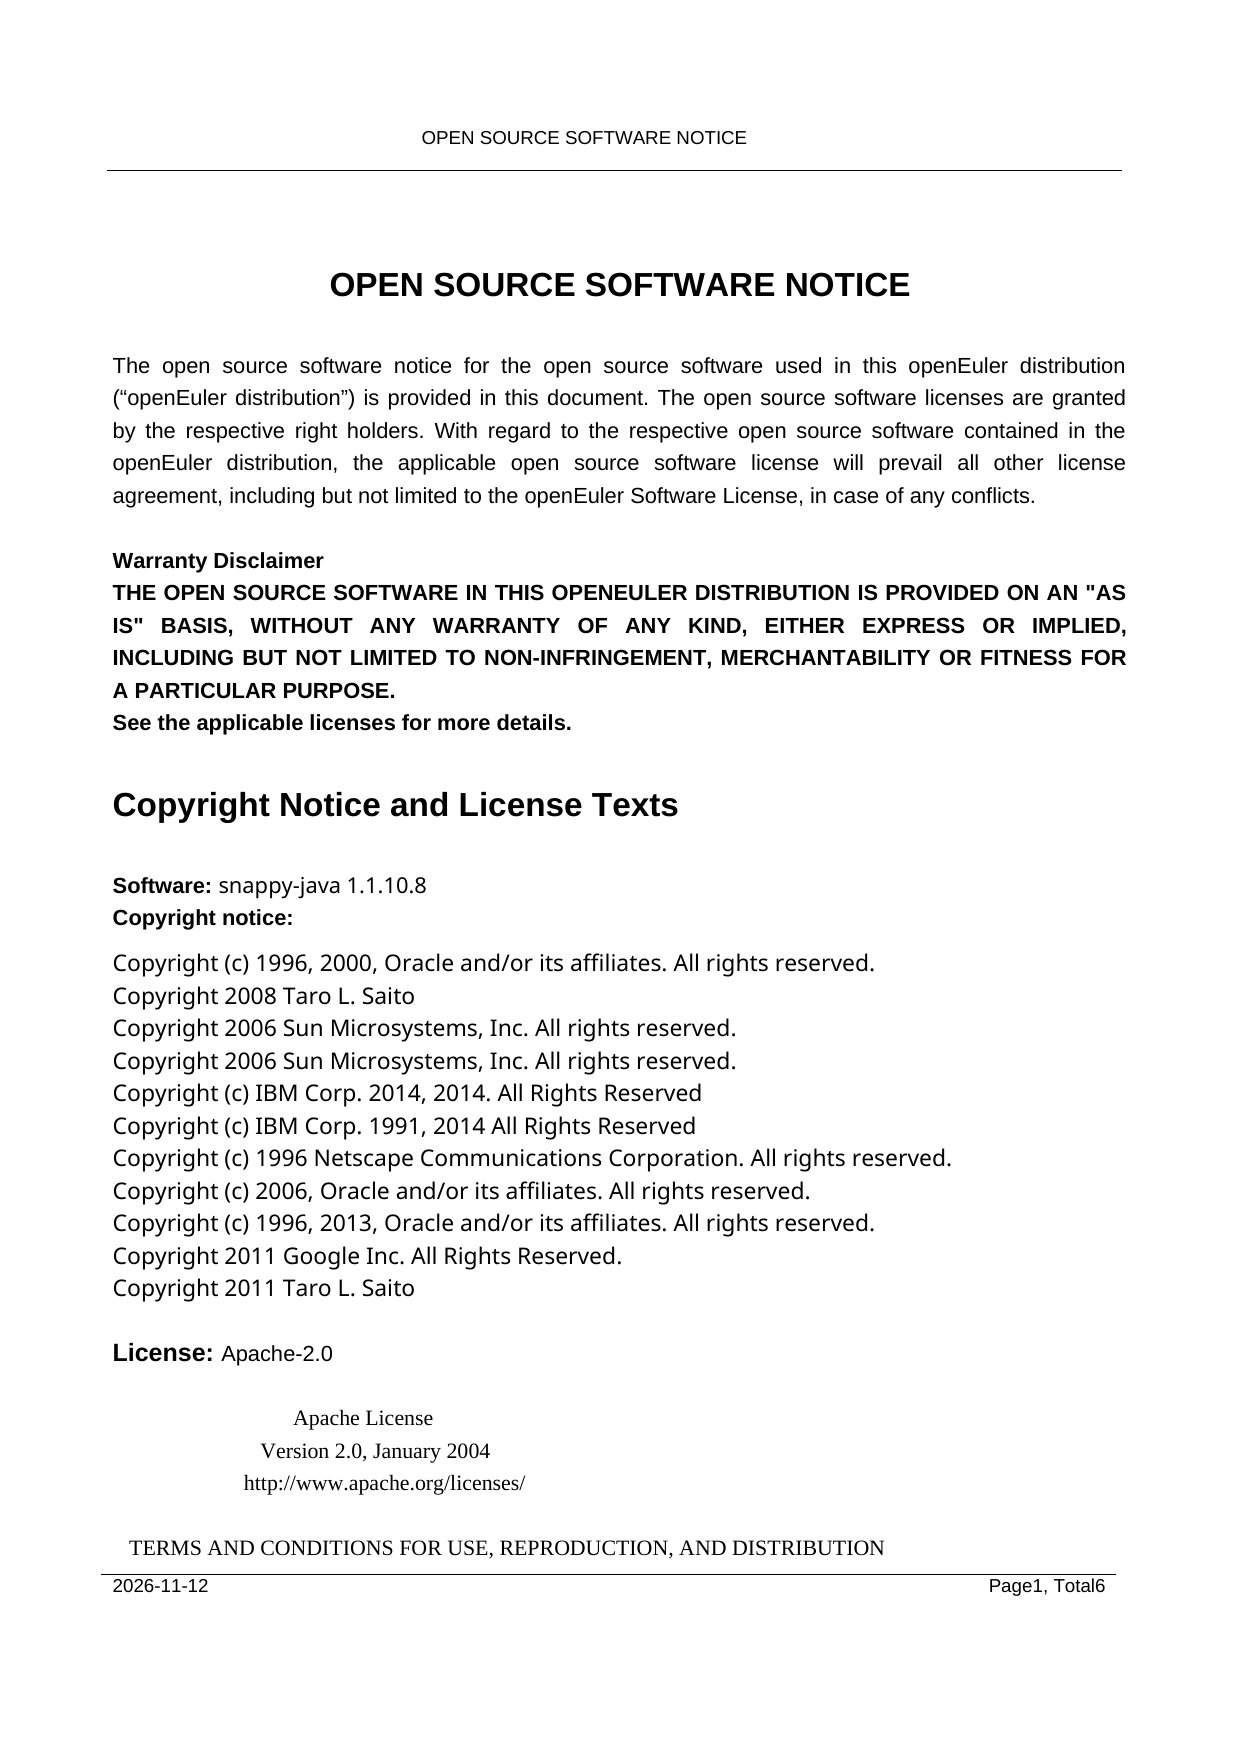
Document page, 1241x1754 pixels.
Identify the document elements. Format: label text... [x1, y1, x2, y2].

text The open source software notice for the open source software used in this openEuler distribution (“openEuler distribution”) is provided in this document. The open source software licenses are granted by the respective right holders. With regard to the respective open source software contained in the openEuler distribution, the applicable open source software license will prevail all other license agreement, including but not limited to the openEuler Software License, in case of any conflicts. [112, 349, 1128, 511]
title Software: snappy-java 1.1.10.8 [112, 869, 1128, 901]
text Copyright (c) 1996, 2000, Oracle and/or its affiliates. All rights reserved. Copyright 2008 Taro L. Saito Copyright 2006 Sun Microsystems, Inc. All rights reserved. Copyright 2006 Sun Microsystems, Inc. All rights reserved. Copyright (c) IBM Corp. 2014, 2014. All Rights Reserved Copyright (c) IBM Corp. 1991, 2014 All Rights Reserved Copyright (c) 1996 Netscape Communications Corporation. All rights reserved. Copyright (c) 2006, Oracle and/or its affiliates. All rights reserved. Copyright (c) 1996, 2013, Oracle and/or its affiliates. All rights reserved. Copyright 2011 Google Inc. All Rights Reserved. Copyright 2011 Taro L. Saito [112, 947, 1128, 1337]
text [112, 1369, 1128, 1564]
text Copyright Notice and License Texts [112, 771, 1128, 836]
text Warranty Disclaimer [112, 544, 1128, 576]
text Copyright notice: [112, 901, 1128, 934]
text OPEN SOURCE SOFTWARE NOTICE [112, 251, 1128, 316]
text License: Apache-2.0 [112, 1337, 1128, 1369]
text THE OPEN SOURCE SOFTWARE IN THIS OPENEULER DISTRIBUTION IS PROVIDED ON AN "AS IS" BASIS, WITHOUT ANY WARRANTY OF ANY KIND, EITHER EXPRESS OR IMPLIED, INCLUDING BUT NOT LIMITED TO NON-INFRINGEMENT, MERCHANTABILITY OR FITNESS FOR A PARTICULAR PURPOSE. See the applicable licenses for more details. [112, 576, 1128, 739]
